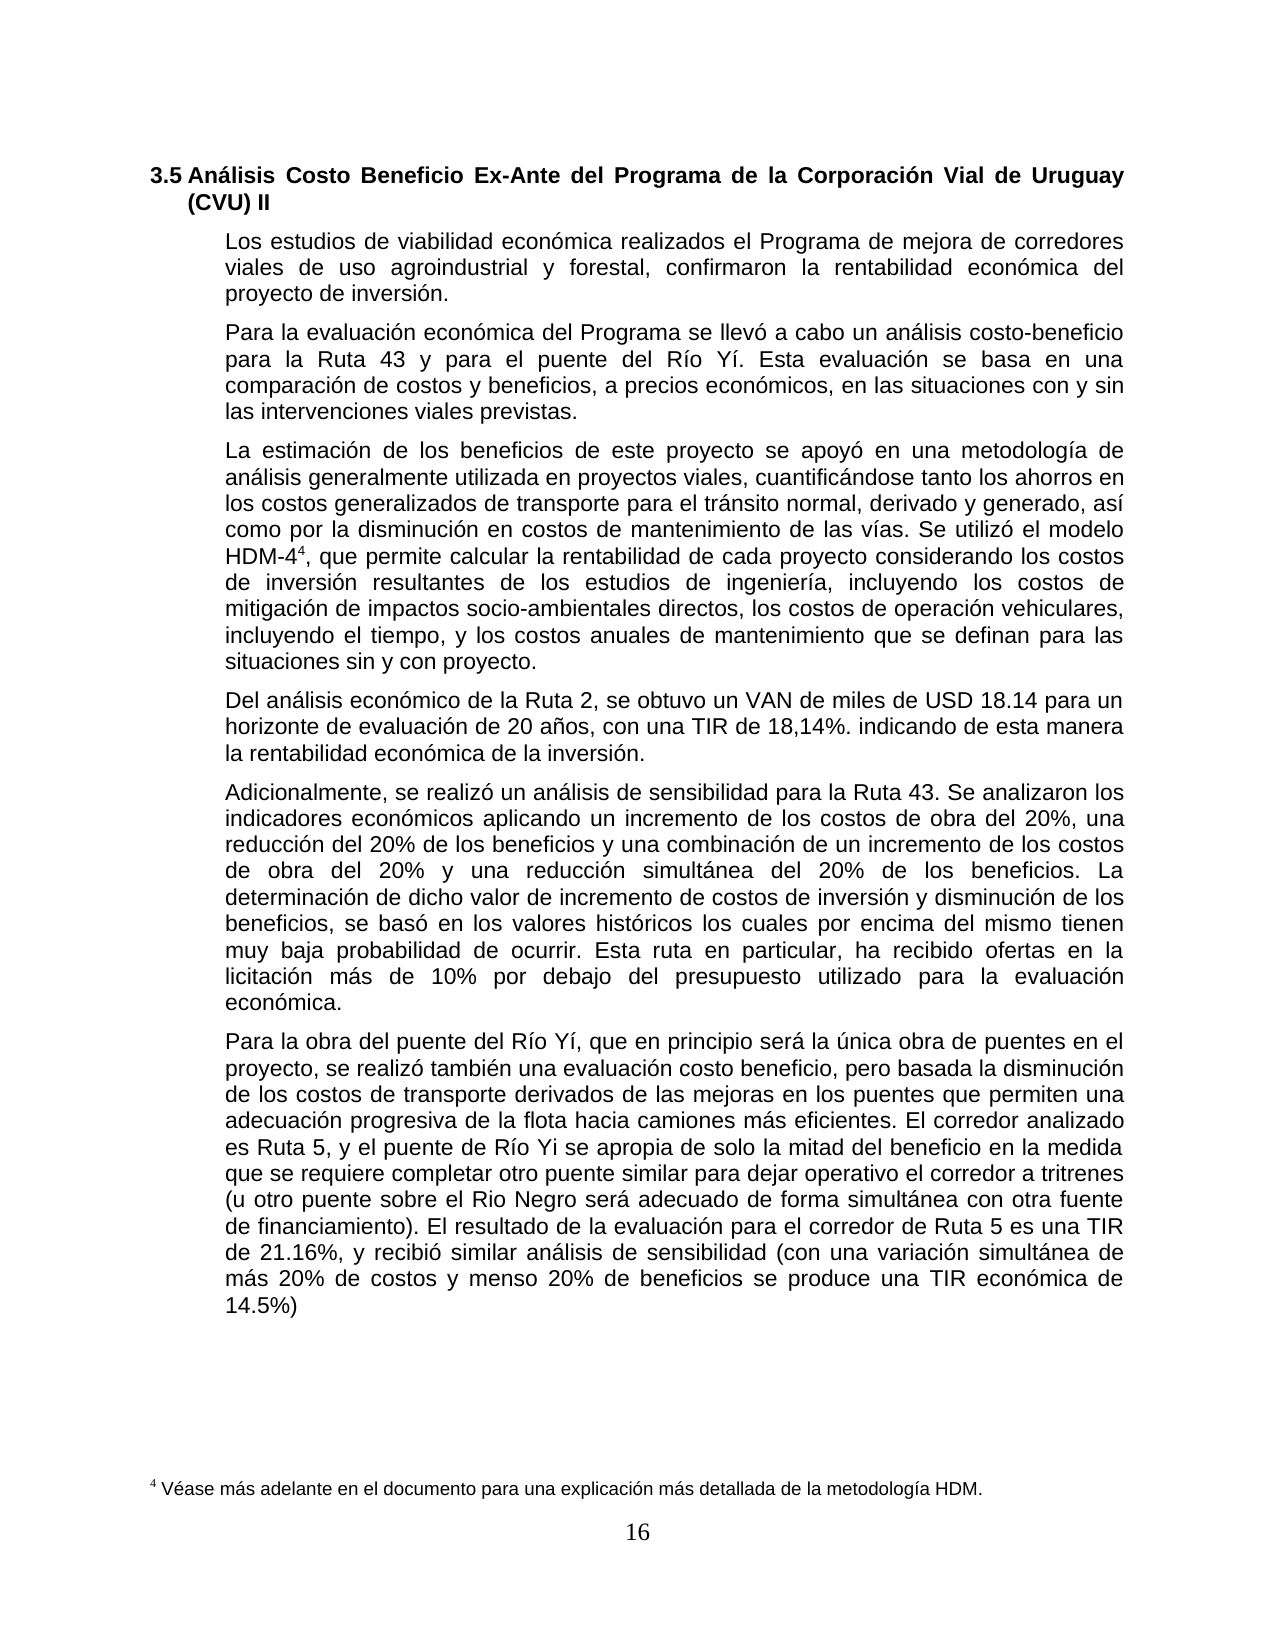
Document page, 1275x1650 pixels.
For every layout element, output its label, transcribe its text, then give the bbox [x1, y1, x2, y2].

text Para la obra del puente del Río Yí, que en principio será la única obra de puentes en el proyecto, se realizó también una evaluación costo beneficio, pero basada la disminución de los costos de transporte derivados de las mejoras en los puentes que permiten una adecuación progresiva de la flota hacia camiones más eficientes. El corredor analizado es Ruta 5, y el puente de Río Yi se apropia de solo la mitad del beneficio en la medida que se requiere completar otro puente similar para dejar operativo el corredor a tritrenes (u otro puente sobre el Rio Negro será adecuado de forma simultánea con otra fuente de financiamiento). El resultado de la evaluación para el corredor de Ruta 5 es una TIR de 21.16%, y recibió similar análisis de sensibilidad (con una variación simultánea de más 20% de costos y menso 20% de beneficios se produce una TIR económica de 14.5%) [225, 1028, 1125, 1318]
list Análisis Costo Beneficio Ex-Ante del Programa de la Corporación Vial de Uruguay (CVU) II [150, 162, 1125, 215]
text Para la evaluación económica del Programa se llevó a cabo un análisis costo-beneficio para la Ruta 43 y para el puente del Río Yí. Esta evaluación se basa en una comparación de costos y beneficios, a precios económicos, en las situaciones con y sin las intervenciones viales previstas. [225, 319, 1125, 425]
list Los estudios de viabilidad económica realizados el Programa de mejora de corredores viales de uso agroindustrial y forestal, confirmaron la rentabilidad económica del proyecto de inversión. [225, 228, 1125, 307]
text Del análisis económico de la Ruta 2, se obtuvo un VAN de miles de USD 18.14 para un horizonte de evaluación de 20 años, con una TIR de 18,14%. indicando de esta manera la rentabilidad económica de la inversión. [225, 687, 1125, 766]
text La estimación de los beneficios de este proyecto se apoyó en una metodología de análisis generalmente utilizada en proyectos viales, cuantificándose tanto los ahorros en los costos generalizados de transporte para el tránsito normal, derivado y generado, así como por la disminución en costos de mantenimiento de las vías. Se utilizó el modelo HDM-4, que permite calcular la rentabilidad de cada proyecto considerando los costos de inversión resultantes de los estudios de ingeniería, incluyendo los costos de mitigación de impactos socio-ambientales directos, los costos de operación vehiculares, incluyendo el tiempo, y los costos anuales de mantenimiento que se definan para las situaciones sin y con proyecto. [225, 437, 1125, 674]
text Adicionalmente, se realizó un análisis de sensibilidad para la Ruta 43. Se analizaron los indicadores económicos aplicando un incremento de los costos de obra del 20%, una reducción del 20% de los beneficios y una combinación de un incremento de los costos de obra del 20% y una reducción simultánea del 20% de los beneficios. La determinación de dicho valor de incremento de costos de inversión y disminución de los beneficios, se basó en los valores históricos los cuales por encima del mismo tienen muy baja probabilidad de ocurrir. Esta ruta en particular, ha recibido ofertas en la licitación más de 10% por debajo del presupuesto utilizado para la evaluación económica. [225, 778, 1125, 1016]
